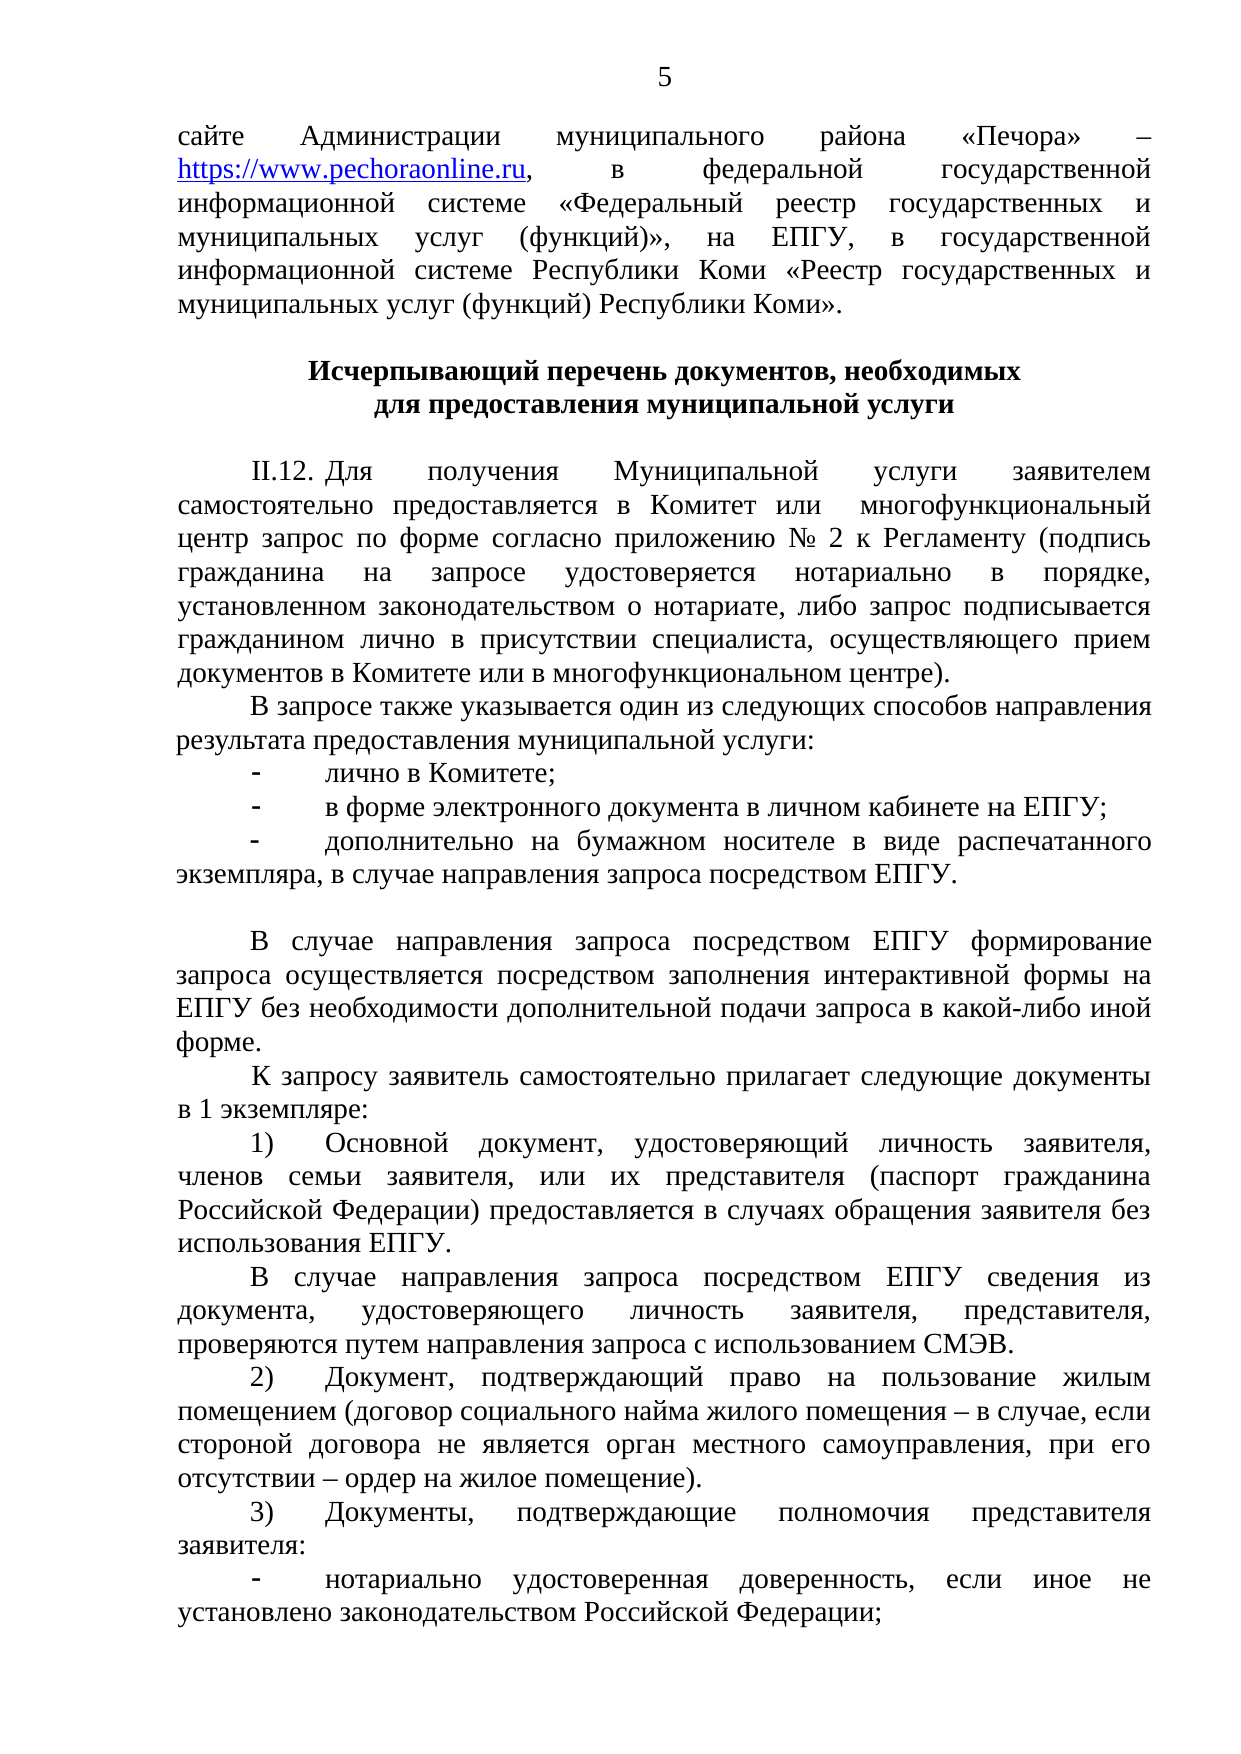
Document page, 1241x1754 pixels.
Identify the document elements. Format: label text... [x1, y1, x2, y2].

list Основной документ, удостоверяющий личность заявителя, членов семьи заявителя, или их представителя (паспорт гражданина Российской Федерации) предоставляется в случаях обращения заявителя без использования ЕПГУ. [177, 1125, 1152, 1259]
text В запросе также указывается один из следующих способов направления результата предоставления муниципальной услуги: [176, 688, 1153, 755]
list Документы, подтверждающие полномочия представителя заявителя: [177, 1494, 1152, 1561]
list в форме электронного документа в личном кабинете на ЕПГУ; [177, 789, 1153, 823]
list В случае направления запроса посредством ЕПГУ сведения из документа, удостоверяющего личность заявителя, представителя, проверяются путем направления запроса с использованием СМЭВ. [177, 1259, 1152, 1359]
text В случае направления запроса посредством ЕПГУ формирование запроса осуществляется посредством заполнения интерактивной формы на ЕПГУ без необходимости дополнительной подачи запроса в какой-либо иной форме. [176, 923, 1153, 1058]
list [177, 118, 1152, 319]
text Исчерпывающий перечень документов, необходимых [177, 353, 1152, 386]
text для предоставления муниципальной услуги [177, 386, 1152, 420]
list дополнительно на бумажном носителе в виде распечатанного экземпляра, в случае направления запроса посредством ЕПГУ. [176, 823, 1153, 890]
text К запросу заявитель самостоятельно прилагает следующие документы в 1 экземпляре: [177, 1058, 1152, 1125]
list Документ, подтверждающий право на пользование жилым помещением (договор социального найма жилого помещения – в случае, если стороной договора не является орган местного самоуправления, при его отсутствии – ордер на жилое помещение). [177, 1359, 1152, 1494]
list лично в Комитете; [177, 755, 1153, 789]
list нотариально удостоверенная доверенность, если иное не установлено законодательством Российской Федерации; [177, 1561, 1152, 1628]
list Для получения Муниципальной услуги заявителем самостоятельно предоставляется в Комитет или многофункциональный центр запрос по форме согласно приложению № 2 к Регламенту (подпись гражданина на запросе удостоверяется нотариально в порядке, установленном законодательством о нотариате, либо запрос подписывается гражданином лично в присутствии специалиста, осуществляющего прием документов в Комитете или в многофункциональном центре). [177, 453, 1152, 688]
